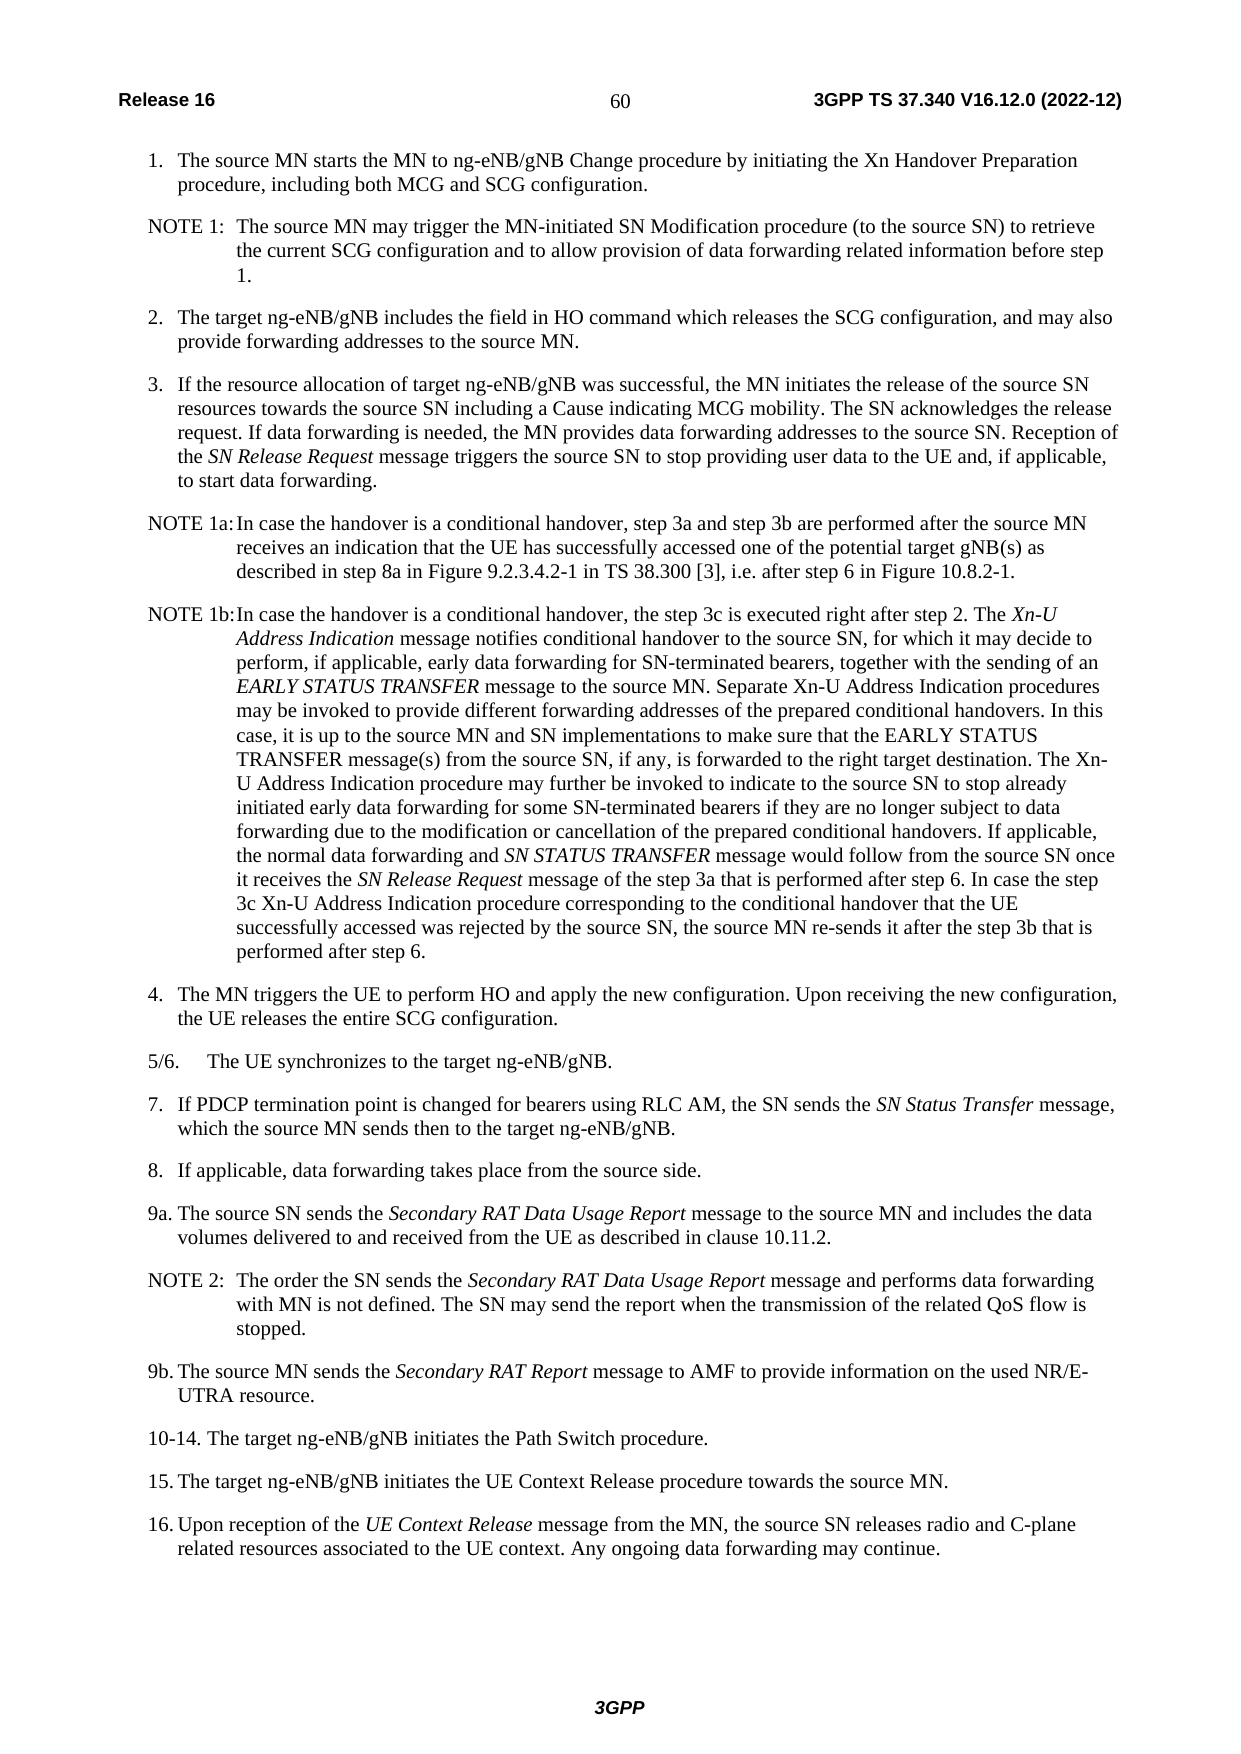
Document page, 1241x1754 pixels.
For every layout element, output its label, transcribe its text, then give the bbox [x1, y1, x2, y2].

text 3. If the resource allocation of target ng-eNB/gNB was successful, the MN initiates the release of the source SN resources towards the source SN including a Cause indicating MCG mobility. The SN acknowledges the release request. If data forwarding is needed, the MN provides data forwarding addresses to the source SN. Reception of the SN Release Request message triggers the source SN to stop providing user data to the UE and, if applicable, to start data forwarding. [148, 372, 1122, 492]
text 15. The target ng-eNB/gNB initiates the UE Context Release procedure towards the source MN. [148, 1469, 1122, 1493]
text 1. The source MN starts the MN to ng-eNB/gNB Change procedure by initiating the Xn Handover Preparation procedure, including both MCG and SCG configuration. [148, 147, 1122, 196]
text 4. The MN triggers the UE to perform HO and apply the new configuration. Upon receiving the new configuration, the UE releases the entire SCG configuration. [148, 982, 1122, 1030]
text 9a. The source SN sends the Secondary RAT Data Usage Report message to the source MN and includes the data volumes delivered to and received from the UE as described in clause 10.11.2. [148, 1201, 1122, 1249]
text 8. If applicable, data forwarding takes place from the source side. [148, 1158, 1122, 1182]
text NOTE 1b: In case the handover is a conditional handover, the step 3c is executed right after step 2. The Xn-U Address Indication message notifies conditional handover to the source SN, for which it may decide to perform, if applicable, early data forwarding for SN-terminated bearers, together with the sending of an EARLY STATUS TRANSFER message to the source MN. Separate Xn-U Address Indication procedures may be invoked to provide different forwarding addresses of the prepared conditional handovers. In this case, it is up to the source MN and SN implementations to make sure that the EARLY STATUS TRANSFER message(s) from the source SN, if any, is forwarded to the right target destination. The Xn-U Address Indication procedure may further be invoked to indicate to the source SN to stop already initiated early data forwarding for some SN-terminated bearers if they are no longer subject to data forwarding due to the modification or cancellation of the prepared conditional handovers. If applicable, the normal data forwarding and SN STATUS TRANSFER message would follow from the source SN once it receives the SN Release Request message of the step 3a that is performed after step 6. In case the step 3c Xn-U Address Indication procedure corresponding to the conditional handover that the UE successfully accessed was rejected by the source SN, the source MN re-sends it after the step 3b that is performed after step 6. [148, 602, 1122, 963]
text NOTE 2: The order the SN sends the Secondary RAT Data Usage Report message and performs data forwarding with MN is not defined. The SN may send the report when the transmission of the related QoS flow is stopped. [148, 1268, 1122, 1340]
text 16. Upon reception of the UE Context Release message from the MN, the source SN releases radio and C-plane related resources associated to the UE context. Any ongoing data forwarding may continue. [148, 1512, 1122, 1560]
text 9b. The source MN sends the Secondary RAT Report message to AMF to provide information on the used NR/E-UTRA resource. [148, 1359, 1122, 1407]
text NOTE 1a: In case the handover is a conditional handover, step 3a and step 3b are performed after the source MN receives an indication that the UE has successfully accessed one of the potential target gNB(s) as described in step 8a in Figure 9.2.3.4.2-1 in TS 38.300 [3], i.e. after step 6 in Figure 10.8.2-1. [148, 511, 1122, 583]
text 7. If PDCP termination point is changed for bearers using RLC AM, the SN sends the SN Status Transfer message, which the source MN sends then to the target ng-eNB/gNB. [148, 1092, 1122, 1140]
text 2. The target ng-eNB/gNB includes the field in HO command which releases the SCG configuration, and may also provide forwarding addresses to the source MN. [148, 305, 1122, 353]
text 5/6. The UE synchronizes to the target ng-eNB/gNB. [148, 1049, 1122, 1073]
text 10-14. The target ng-eNB/gNB initiates the Path Switch procedure. [148, 1426, 1122, 1450]
text NOTE 1: The source MN may trigger the MN-initiated SN Modification procedure (to the source SN) to retrieve the current SCG configuration and to allow provision of data forwarding related information before step 1. [148, 214, 1122, 287]
